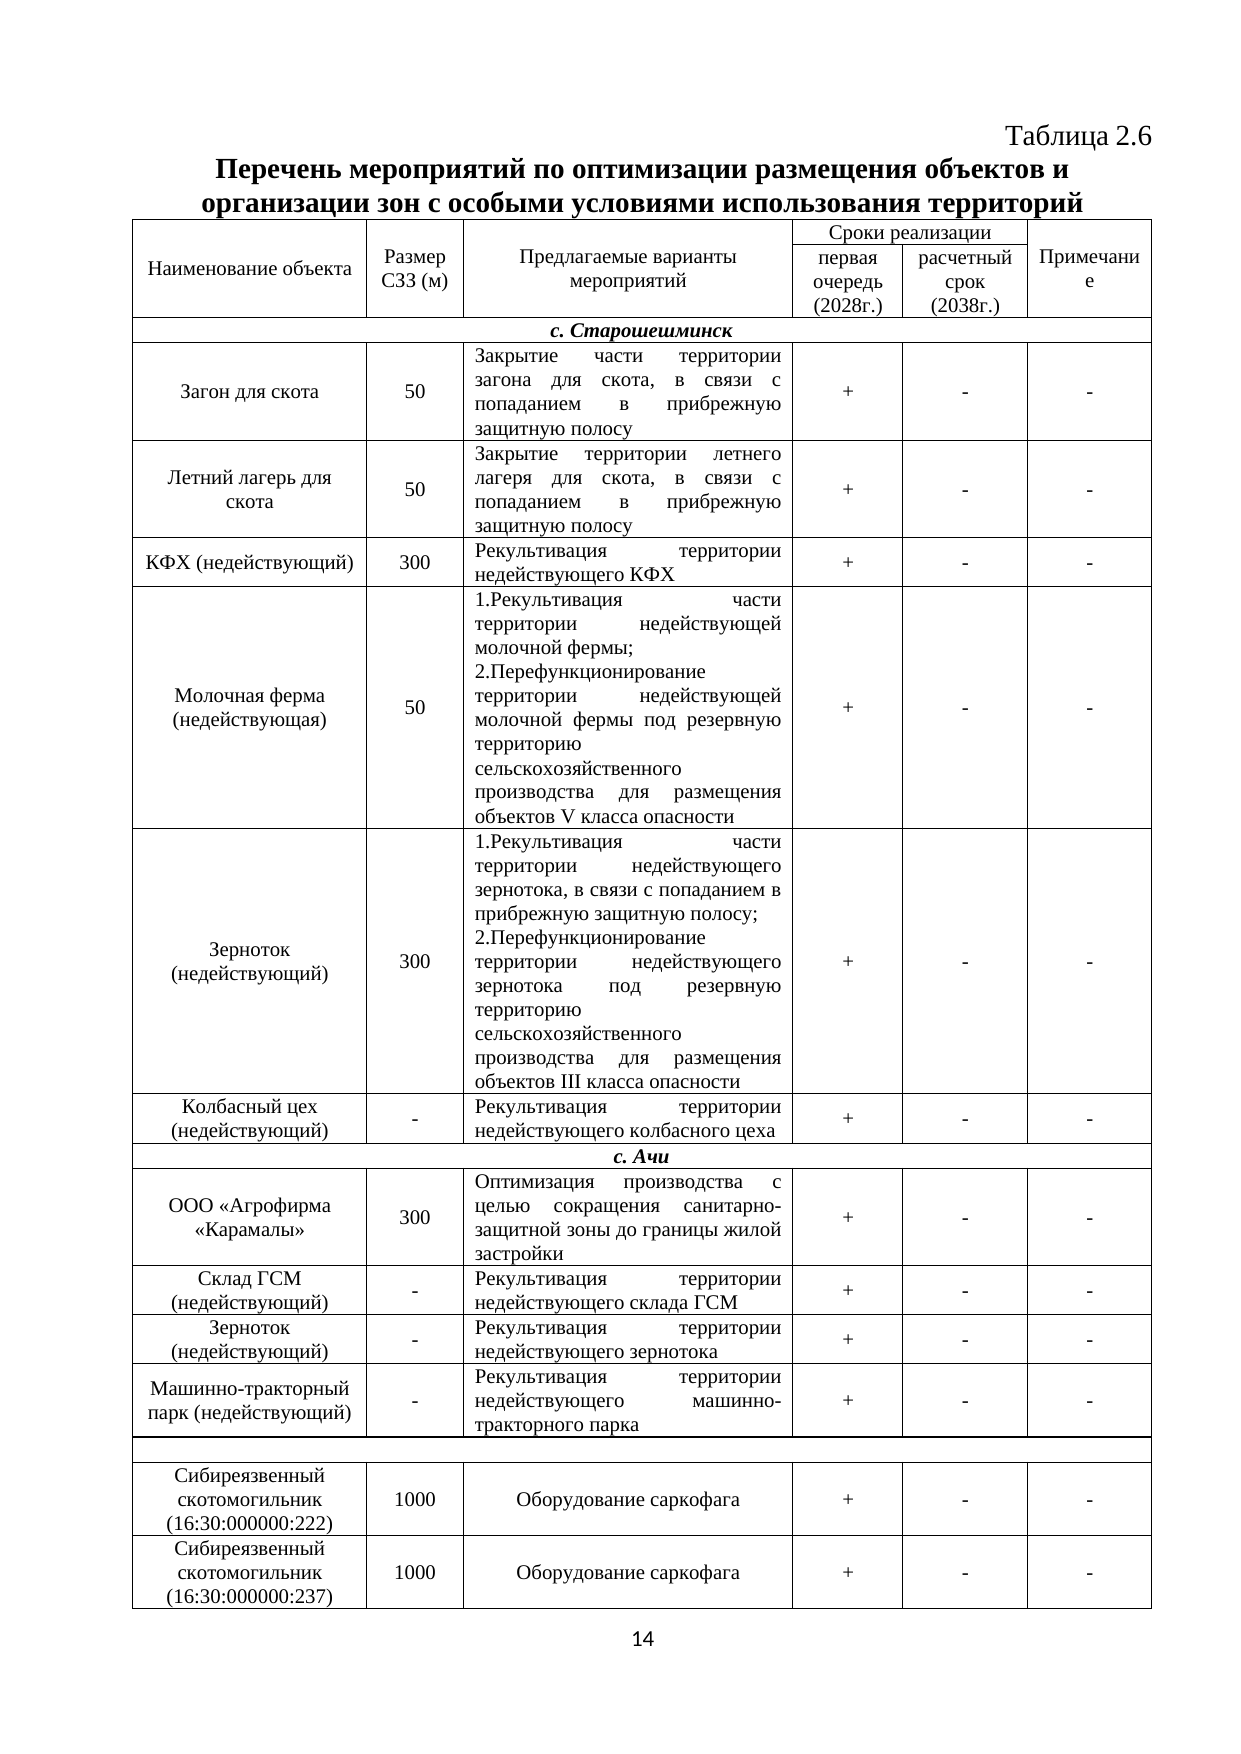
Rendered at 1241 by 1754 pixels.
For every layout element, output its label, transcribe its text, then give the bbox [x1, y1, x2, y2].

table_cell - [903, 1169, 1027, 1265]
table_cell первая очередь (2028г.) [793, 245, 902, 317]
table_header Предлагаемые варианты мероприятий [464, 220, 792, 317]
table_cell - [1028, 1315, 1151, 1363]
table_cell Колбасный цех (недействующий) [133, 1094, 366, 1142]
table_cell + [793, 1463, 902, 1535]
table_cell - [1028, 829, 1151, 1093]
table_cell - [1028, 343, 1151, 439]
table_cell с. Ачи [133, 1144, 1151, 1168]
table_cell - [1028, 1169, 1151, 1265]
table_header Примечание [1028, 220, 1151, 317]
table_cell КФХ (недействующий) [133, 538, 366, 586]
table_cell + [793, 1315, 902, 1363]
table_cell ООО «Агрофирма «Карамалы» [133, 1169, 366, 1265]
table_cell Закрытие территории летнего лагеря для скота, в связи с попаданием в прибрежную защитную полосу [464, 441, 792, 537]
table_cell Сибиреязвенный скотомогильник (16:30:000000:237) [133, 1536, 366, 1608]
text Таблица 2.6 [133, 118, 1152, 152]
table_cell - [367, 1094, 463, 1142]
table_header Сроки реализации [793, 220, 1027, 244]
table_cell - [903, 1463, 1027, 1535]
table_cell Закрытие части территории загона для скота, в связи с попаданием в прибрежную защитную полосу [464, 343, 792, 439]
table_cell + [793, 1364, 902, 1436]
table_cell - [903, 1364, 1027, 1436]
table_cell Оптимизация производства с целью сокращения санитарно-защитной зоны до границы жилой застройки [464, 1169, 792, 1265]
table_cell - [367, 1364, 463, 1436]
table_cell Зерноток (недействующий) [133, 1315, 366, 1363]
table_cell - [1028, 587, 1151, 828]
table_cell - [1028, 441, 1151, 537]
table_cell - [1028, 1266, 1151, 1314]
table_cell - [903, 538, 1027, 586]
table_cell 50 [367, 441, 463, 537]
table_cell Рекультивация территории недействующего зернотока [464, 1315, 792, 1363]
table_cell 1000 [367, 1536, 463, 1608]
table_cell - [367, 1266, 463, 1314]
table_cell 50 [367, 587, 463, 828]
table_cell - [1028, 538, 1151, 586]
table_cell 1.Рекультивация части территории недействующей молочной фермы; 2.Перефункционирование территории недействующей молочной фермы под резервную территорию сельскохозяйственного производства для размещения объектов V класса опасности [464, 587, 792, 828]
table_cell Загон для скота [133, 343, 366, 439]
table_cell 1.Рекультивация части территории недействующего зернотока, в связи с попаданием в прибрежную защитную полосу; 2.Перефункционирование территории недействующего зернотока под резервную территорию сельскохозяйственного производства для размещения объектов III класса опасности [464, 829, 792, 1093]
table_cell 50 [367, 343, 463, 439]
table_cell - [903, 1536, 1027, 1608]
table_cell Склад ГСМ (недействующий) [133, 1266, 366, 1314]
table_cell + [793, 343, 902, 439]
table_cell - [903, 829, 1027, 1093]
table_cell + [793, 1266, 902, 1314]
table_cell 1000 [367, 1463, 463, 1535]
table_cell - [903, 1094, 1027, 1142]
table_cell + [793, 441, 902, 537]
table_cell + [793, 1536, 902, 1608]
table_cell Машинно-тракторный парк (недействующий) [133, 1364, 366, 1436]
table_cell - [1028, 1364, 1151, 1436]
table_cell - [1028, 1094, 1151, 1142]
table_cell Оборудование саркофага [464, 1536, 792, 1608]
table_header Размер СЗЗ (м) [367, 220, 463, 317]
table_cell - [903, 343, 1027, 439]
table_cell - [903, 1266, 1027, 1314]
table_cell + [793, 829, 902, 1093]
table_cell с. Старошешминск [133, 318, 1151, 342]
table_cell Рекультивация территории недействующего склада ГСМ [464, 1266, 792, 1314]
table_cell Зерноток (недействующий) [133, 829, 366, 1093]
table_cell - [903, 587, 1027, 828]
table_cell Рекультивация территории недействующего колбасного цеха [464, 1094, 792, 1142]
table_header Наименование объекта [133, 220, 366, 317]
table_cell - [903, 441, 1027, 537]
table_cell Рекультивация территории недействующего машинно-тракторного парка [464, 1364, 792, 1436]
table_cell - [903, 1315, 1027, 1363]
table_cell + [793, 538, 902, 586]
table_cell + [793, 1169, 902, 1265]
table_cell 300 [367, 538, 463, 586]
table_cell [133, 1438, 1151, 1462]
subtitle Перечень мероприятий по оптимизации размещения объектов и организации зон с особыми условиями использования территорий [133, 152, 1152, 219]
table_cell Летний лагерь для скота [133, 441, 366, 537]
table_cell - [367, 1315, 463, 1363]
table_cell Оборудование саркофага [464, 1463, 792, 1535]
table_cell + [793, 1094, 902, 1142]
table_cell Сибиреязвенный скотомогильник (16:30:000000:222) [133, 1463, 366, 1535]
table_cell 300 [367, 1169, 463, 1265]
table_cell + [793, 587, 902, 828]
table_cell расчетный срок (2038г.) [903, 245, 1027, 317]
table_cell - [1028, 1463, 1151, 1535]
table_cell Молочная ферма (недействующая) [133, 587, 366, 828]
table_cell Рекультивация территории недействующего КФХ [464, 538, 792, 586]
table_cell - [1028, 1536, 1151, 1608]
table_cell 300 [367, 829, 463, 1093]
